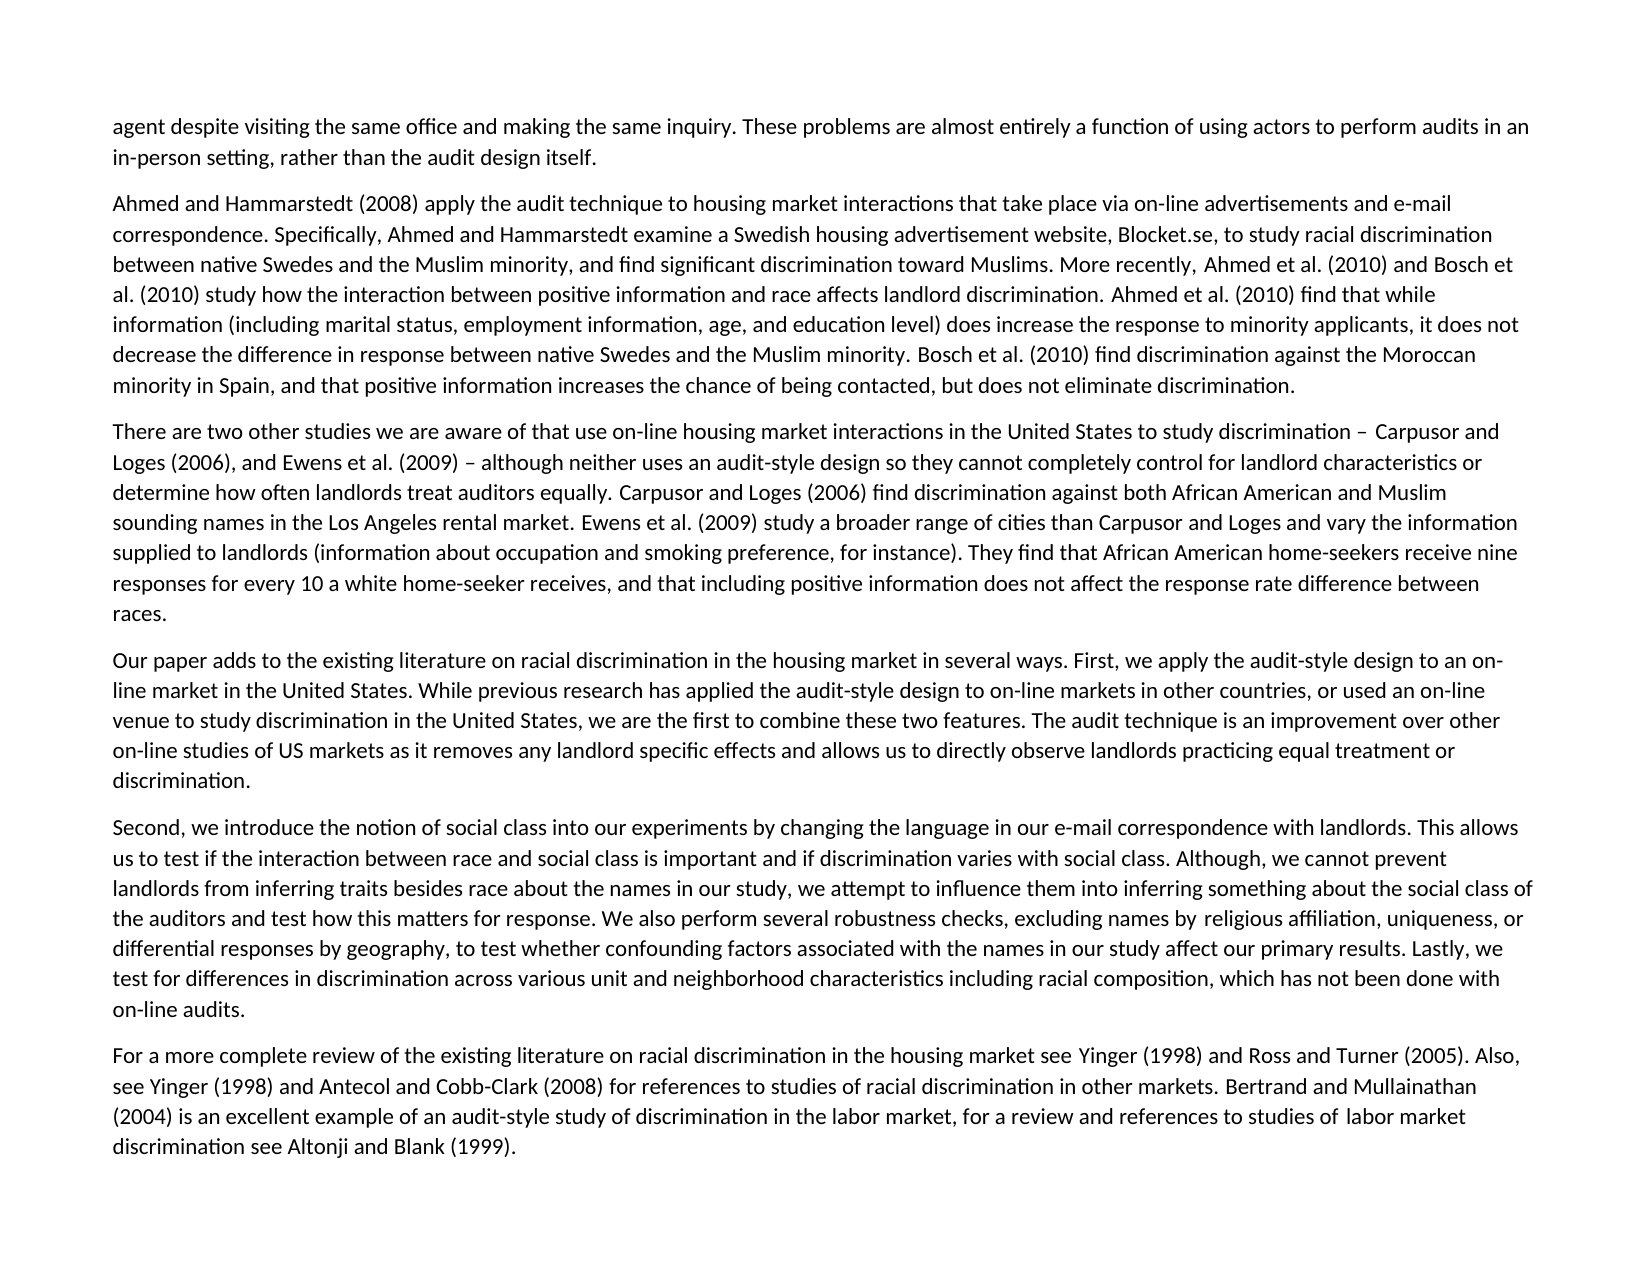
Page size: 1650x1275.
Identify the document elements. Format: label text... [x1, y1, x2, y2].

text There are two other studies we are aware of that use on-line housing market interactions in the United States to study discrimination – Carpusor and Loges (2006), and Ewens et al. (2009) – although neither uses an audit-style design so they cannot completely control for landlord characteristics or determine how often landlords treat auditors equally. Carpusor and Loges (2006) find discrimination against both African American and Muslim sounding names in the Los Angeles rental market. Ewens et al. (2009) study a broader range of cities than Carpusor and Loges and vary the information supplied to landlords (information about occupation and smoking preference, for instance). They find that African American home-seekers receive nine responses for every 10 a white home-seeker receives, and that including positive information does not affect the response rate difference between races. [112, 418, 1537, 627]
text Ahmed and Hammarstedt (2008) apply the audit technique to housing market interactions that take place via on-line advertisements and e-mail correspondence. Specifically, Ahmed and Hammarstedt examine a Swedish housing advertisement website, Blocket.se, to study racial discrimination between native Swedes and the Muslim minority, and find significant discrimination toward Muslims. More recently, Ahmed et al. (2010) and Bosch et al. (2010) study how the interaction between positive information and race affects landlord discrimination. Ahmed et al. (2010) find that while information (including marital status, employment information, age, and education level) does increase the response to minority applicants, it does not decrease the difference in response between native Swedes and the Muslim minority. Bosch et al. (2010) find discrimination against the Moroccan minority in Spain, and that positive information increases the chance of being contacted, but does not eliminate discrimination. [112, 189, 1537, 399]
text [112, 112, 1537, 171]
text Our paper adds to the existing literature on racial discrimination in the housing market in several ways. First, we apply the audit-style design to an on-line market in the United States. While previous research has applied the audit-style design to on-line markets in other countries, or used an on-line venue to study discrimination in the United States, we are the first to combine these two features. The audit technique is an improvement over other on-line studies of US markets as it removes any landlord specific effects and allows us to directly observe landlords practicing equal treatment or discrimination. [112, 646, 1537, 795]
text Second, we introduce the notion of social class into our experiments by changing the language in our e-mail correspondence with landlords. This allows us to test if the interaction between race and social class is important and if discrimination varies with social class. Although, we cannot prevent landlords from inferring traits besides race about the names in our study, we attempt to influence them into inferring something about the social class of the auditors and test how this matters for response. We also perform several robustness checks, excluding names by religious affiliation, uniqueness, or differential responses by geography, to test whether confounding factors associated with the names in our study affect our primary results. Lastly, we test for differences in discrimination across various unit and neighborhood characteristics including racial composition, which has not been done with on-line audits. [112, 813, 1537, 1023]
text For a more complete review of the existing literature on racial discrimination in the housing market see Yinger (1998) and Ross and Turner (2005). Also, see Yinger (1998) and Antecol and Cobb-Clark (2008) for references to studies of racial discrimination in other markets. Bertrand and Mullainathan (2004) is an excellent example of an audit-style study of discrimination in the labor market, for a review and references to studies of labor market discrimination see Altonji and Blank (1999). [112, 1042, 1537, 1160]
